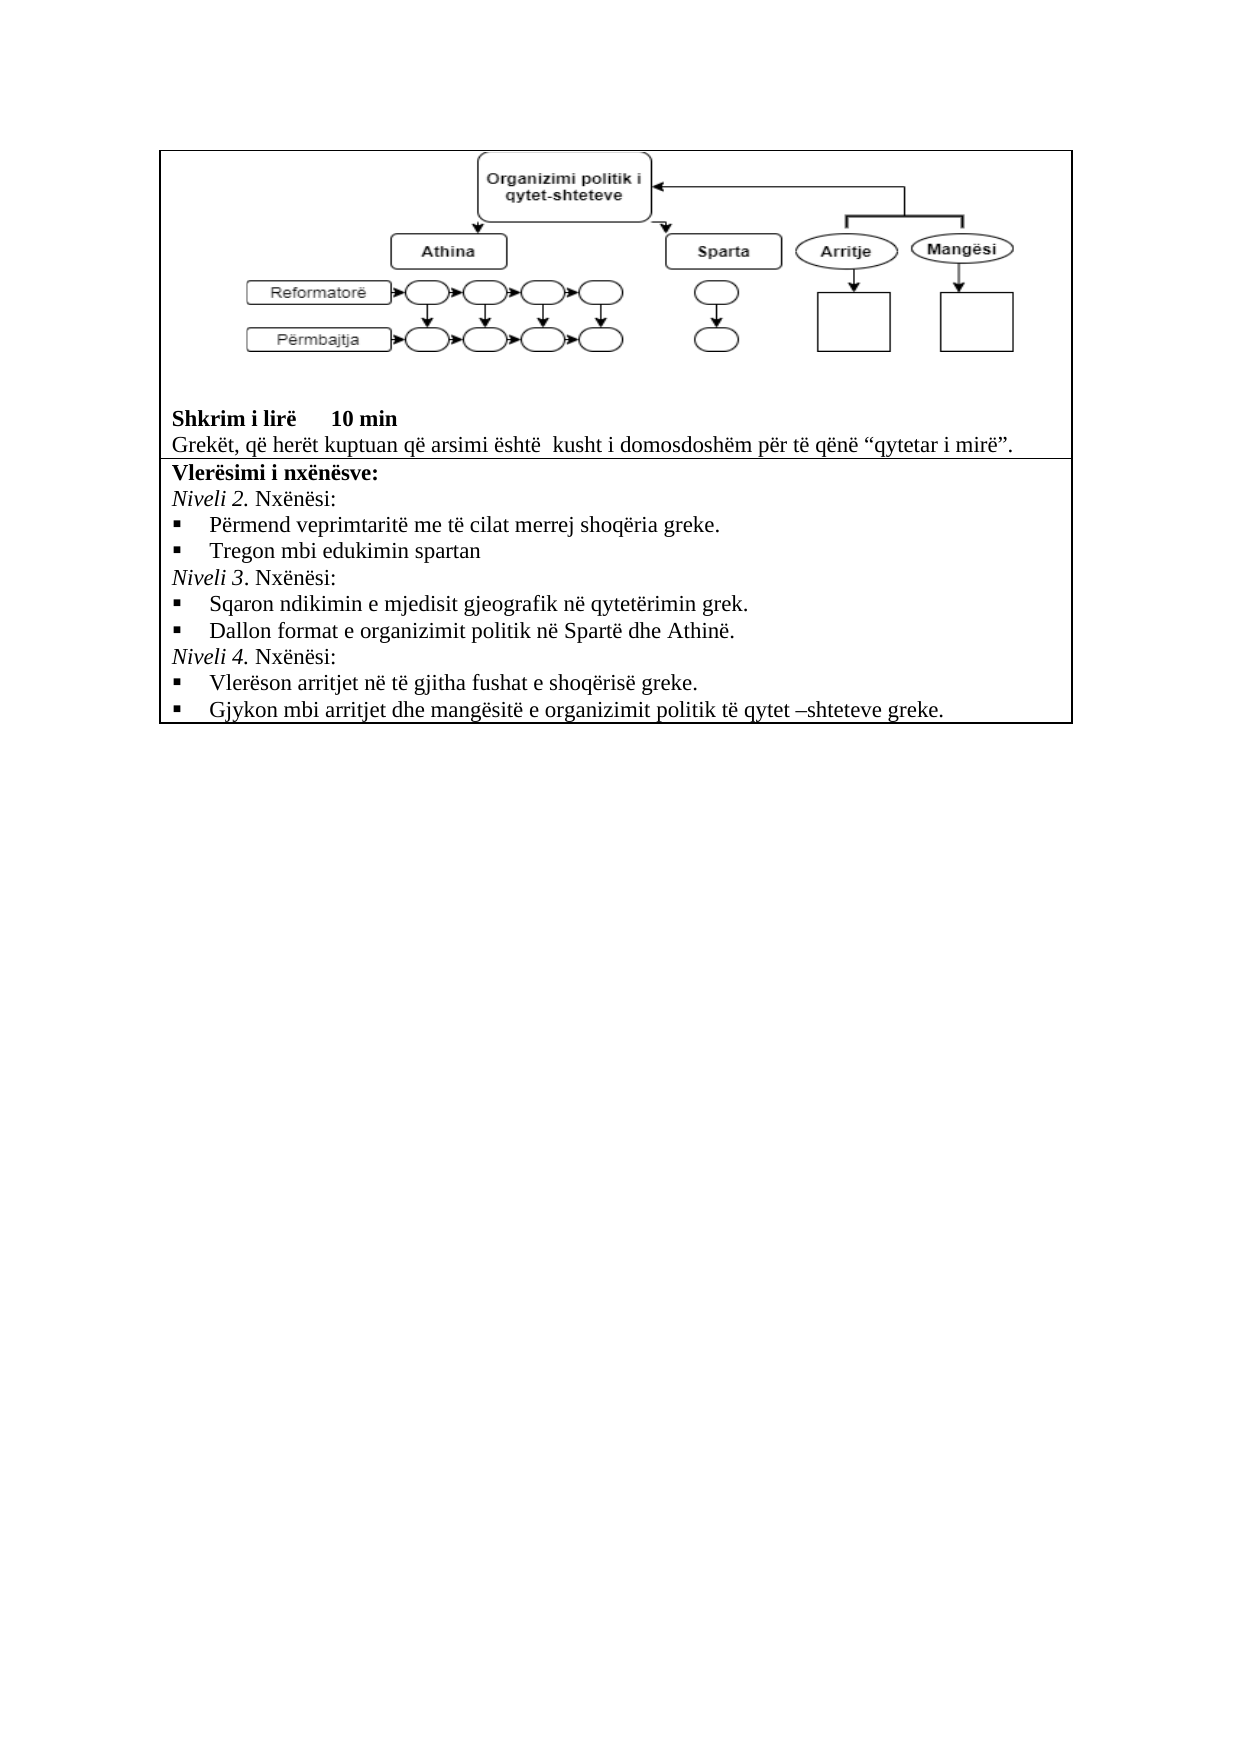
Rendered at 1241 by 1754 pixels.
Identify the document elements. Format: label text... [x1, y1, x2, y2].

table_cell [161, 151, 1071, 457]
picture [246, 152, 1014, 352]
table_cell Vlerësimi i nxënësve: Niveli 2. Nxënësi: Përmend veprimtaritë me të cilat merrej shoqëria greke. Tregon mbi edukimin spartan Niveli 3. Nxënësi: Sqaron ndikimin e mjedisit gjeografik në qytetërimin grek. Dallon format e organizimit politik në Spartë dhe Athinë. Niveli 4. Nxënësi: Vlerëson arritjet në të gjitha fushat e shoqërisë greke. Gjykon mbi arritjet dhe mangësitë e organizimit politik të qytet –shteteve greke. [161, 459, 1071, 722]
